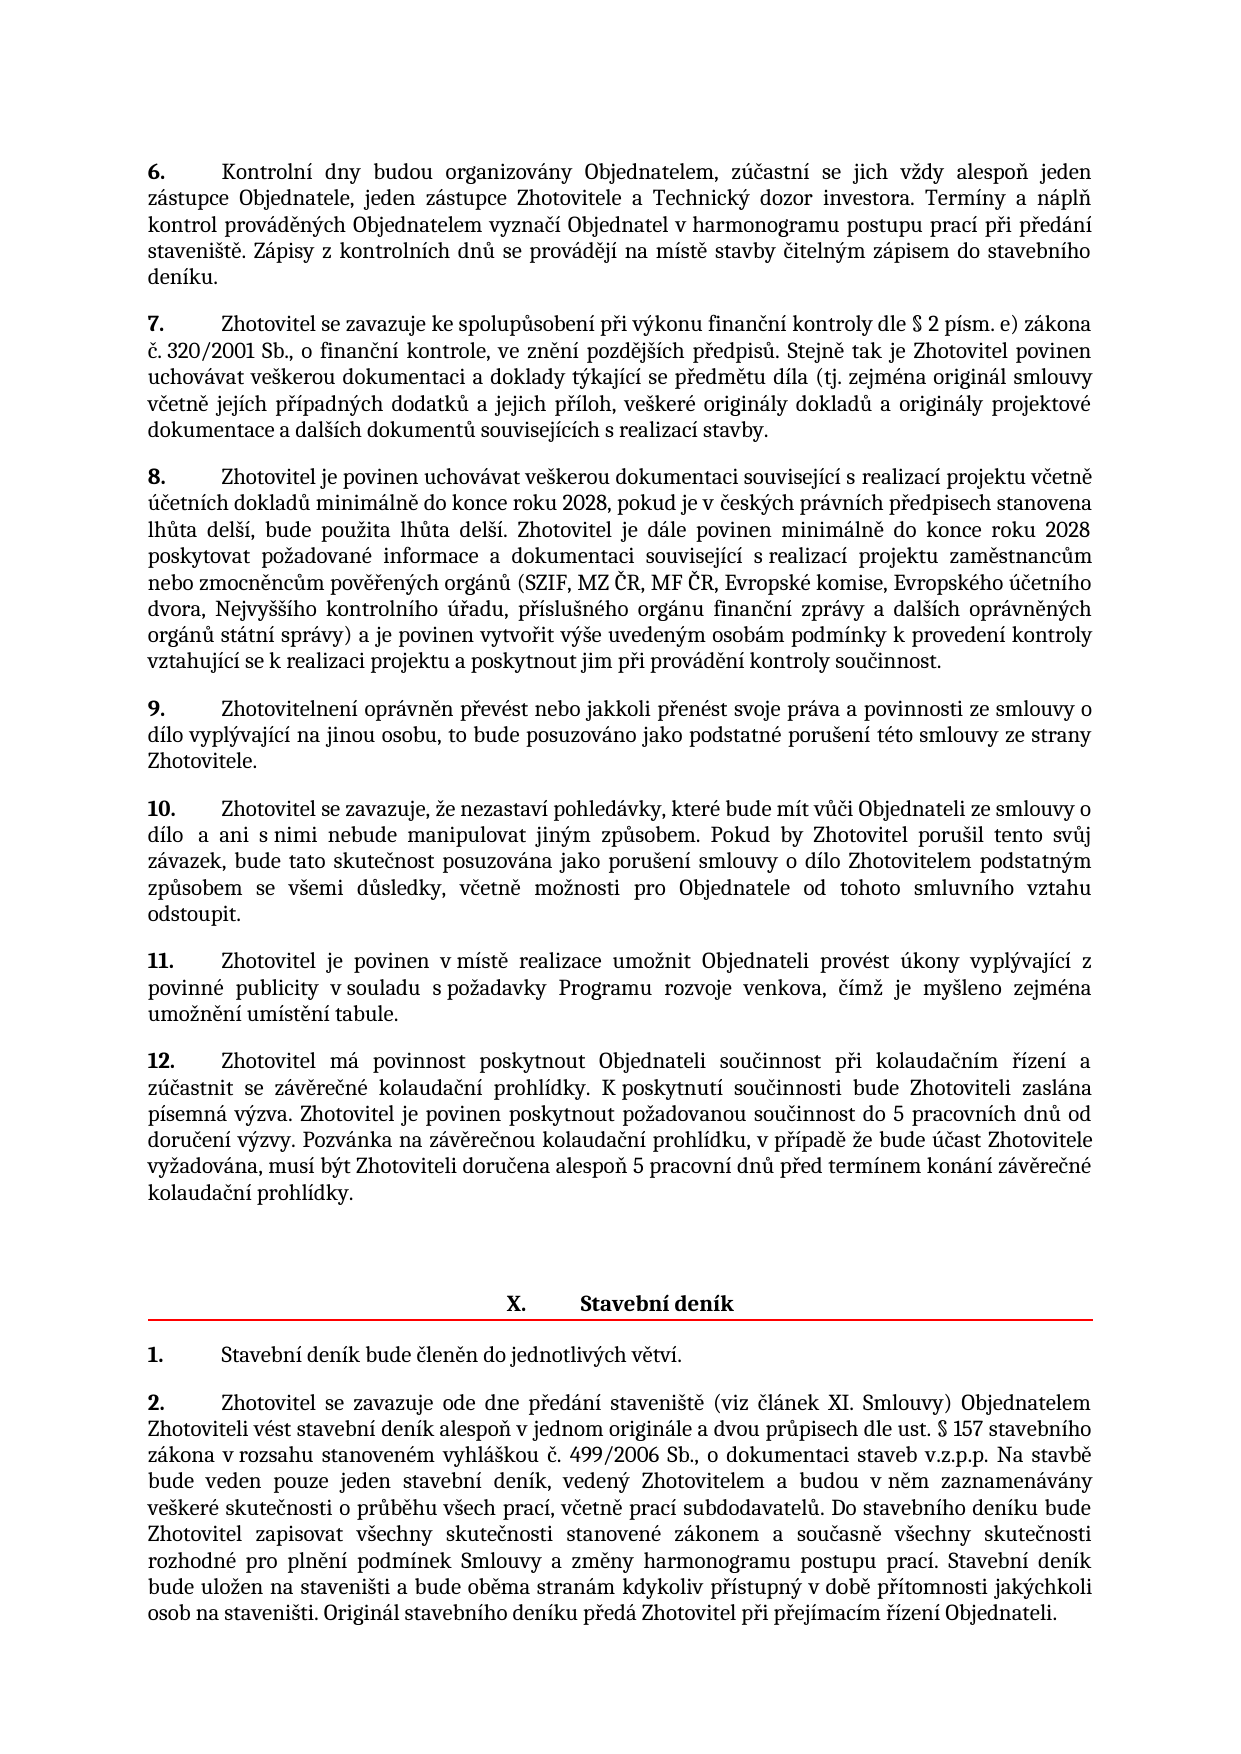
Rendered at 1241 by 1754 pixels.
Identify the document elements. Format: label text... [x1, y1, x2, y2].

subtitle Zhotovitel se zavazuje ode dne předání staveniště (viz článek XI. Smlouvy) Objednatelem Zhotoviteli vést stavební deník alespoň v jednom originále a dvou průpisech dle ust. § 157 stavebního zákona v rozsahu stanoveném vyhláškou č. 499/2006 Sb., o dokumentaci staveb v.z.p.p. Na stavbě bude veden pouze jeden stavební deník, vedený Zhotovitelem a budou v něm zaznamenávány veškeré skutečnosti o průběhu všech prací, včetně prací subdodavatelů. Do stavebního deníku bude Zhotovitel zapisovat všechny skutečnosti stanovené zákonem a současně všechny skutečnosti rozhodné pro plnění podmínek Smlouvy a změny harmonogramu postupu prací. Stavební deník bude uložen na staveništi a bude oběma stranám kdykoliv přístupný v době přítomnosti jakýchkoli osob na staveništi. Originál stavebního deníku předá Zhotovitel při přejímacím řízení Objednateli. [148, 1389, 1093, 1626]
subtitle Zhotovitel je povinen uchovávat veškerou dokumentaci související s realizací projektu včetně účetních dokladů minimálně do konce roku 2028, pokud je v českých právních předpisech stanovena lhůta delší, bude použita lhůta delší. Zhotovitel je dále povinen minimálně do konce roku 2028 poskytovat požadované informace a dokumentaci související s realizací projektu zaměstnancům nebo zmocněncům pověřených orgánů (SZIF, MZ ČR, MF ČR, Evropské komise, Evropského účetního dvora, Nejvyššího kontrolního úřadu, příslušného orgánu finanční zprávy a dalších oprávněných orgánů státní správy) a je povinen vytvořit výše uvedeným osobám podmínky k provedení kontroly vztahující se k realizaci projektu a poskytnout jim při provádění kontroly součinnost. [148, 464, 1093, 675]
subtitle Zhotovitelnení oprávněn převést nebo jakkoli přenést svoje práva a povinnosti ze smlouvy o dílo vyplývající na jinou osobu, to bude posuzováno jako podstatné porušení této smlouvy ze strany Zhotovitele. [148, 696, 1093, 774]
subtitle Zhotovitel je povinen v místě realizace umožnit Objednateli provést úkony vyplývající z povinné publicity v souladu s požadavky Programu rozvoje venkova, čímž je myšleno zejména umožnění umístění tabule. [148, 948, 1093, 1027]
subtitle Stavební deník bude členěn do jednotlivých větví. [148, 1342, 1093, 1368]
subtitle Zhotovitel se zavazuje, že nezastaví pohledávky, které bude mít vůči Objednateli ze smlouvy o dílo a ani s nimi nebude manipulovat jiným způsobem. Pokud by Zhotovitel porušil tento svůj závazek, bude tato skutečnost posuzována jako porušení smlouvy o dílo Zhotovitelem podstatným způsobem se všemi důsledky, včetně možnosti pro Objednatele od tohoto smluvního vztahu odstoupit. [148, 795, 1093, 927]
subtitle Stavební deník [148, 1291, 1093, 1319]
subtitle Zhotovitel se zavazuje ke spolupůsobení při výkonu finanční kontroly dle § 2 písm. e) zákona č. 320/2001 Sb., o finanční kontrole, ve znění pozdějších předpisů. Stejně tak je Zhotovitel povinen uchovávat veškerou dokumentaci a doklady týkající se předmětu díla (tj. zejména originál smlouvy včetně jejích případných dodatků a jejich příloh, veškeré originály dokladů a originály projektové dokumentace a dalších dokumentů souvisejících s realizací stavby. [148, 311, 1093, 443]
subtitle Zhotovitel má povinnost poskytnout Objednateli součinnost při kolaudačním řízení a zúčastnit se závěrečné kolaudační prohlídky. K poskytnutí součinnosti bude Zhotoviteli zaslána písemná výzva. Zhotovitel je povinen poskytnout požadovanou součinnost do 5 pracovních dnů od doručení výzvy. Pozvánka na závěrečnou kolaudační prohlídku, v případě že bude účast Zhotovitele vyžadována, musí být Zhotoviteli doručena alespoň 5 pracovní dnů před termínem konání závěrečné kolaudační prohlídky. [148, 1048, 1093, 1206]
subtitle Kontrolní dny budou organizovány Objednatelem, zúčastní se jich vždy alespoň jeden zástupce Objednatele, jeden zástupce Zhotovitele a Technický dozor investora. Termíny a náplň kontrol prováděných Objednatelem vyznačí Objednatel v harmonogramu postupu prací při předání staveniště. Zápisy z kontrolních dnů se provádějí na místě stavby čitelným zápisem do stavebního deníku. [148, 159, 1093, 290]
